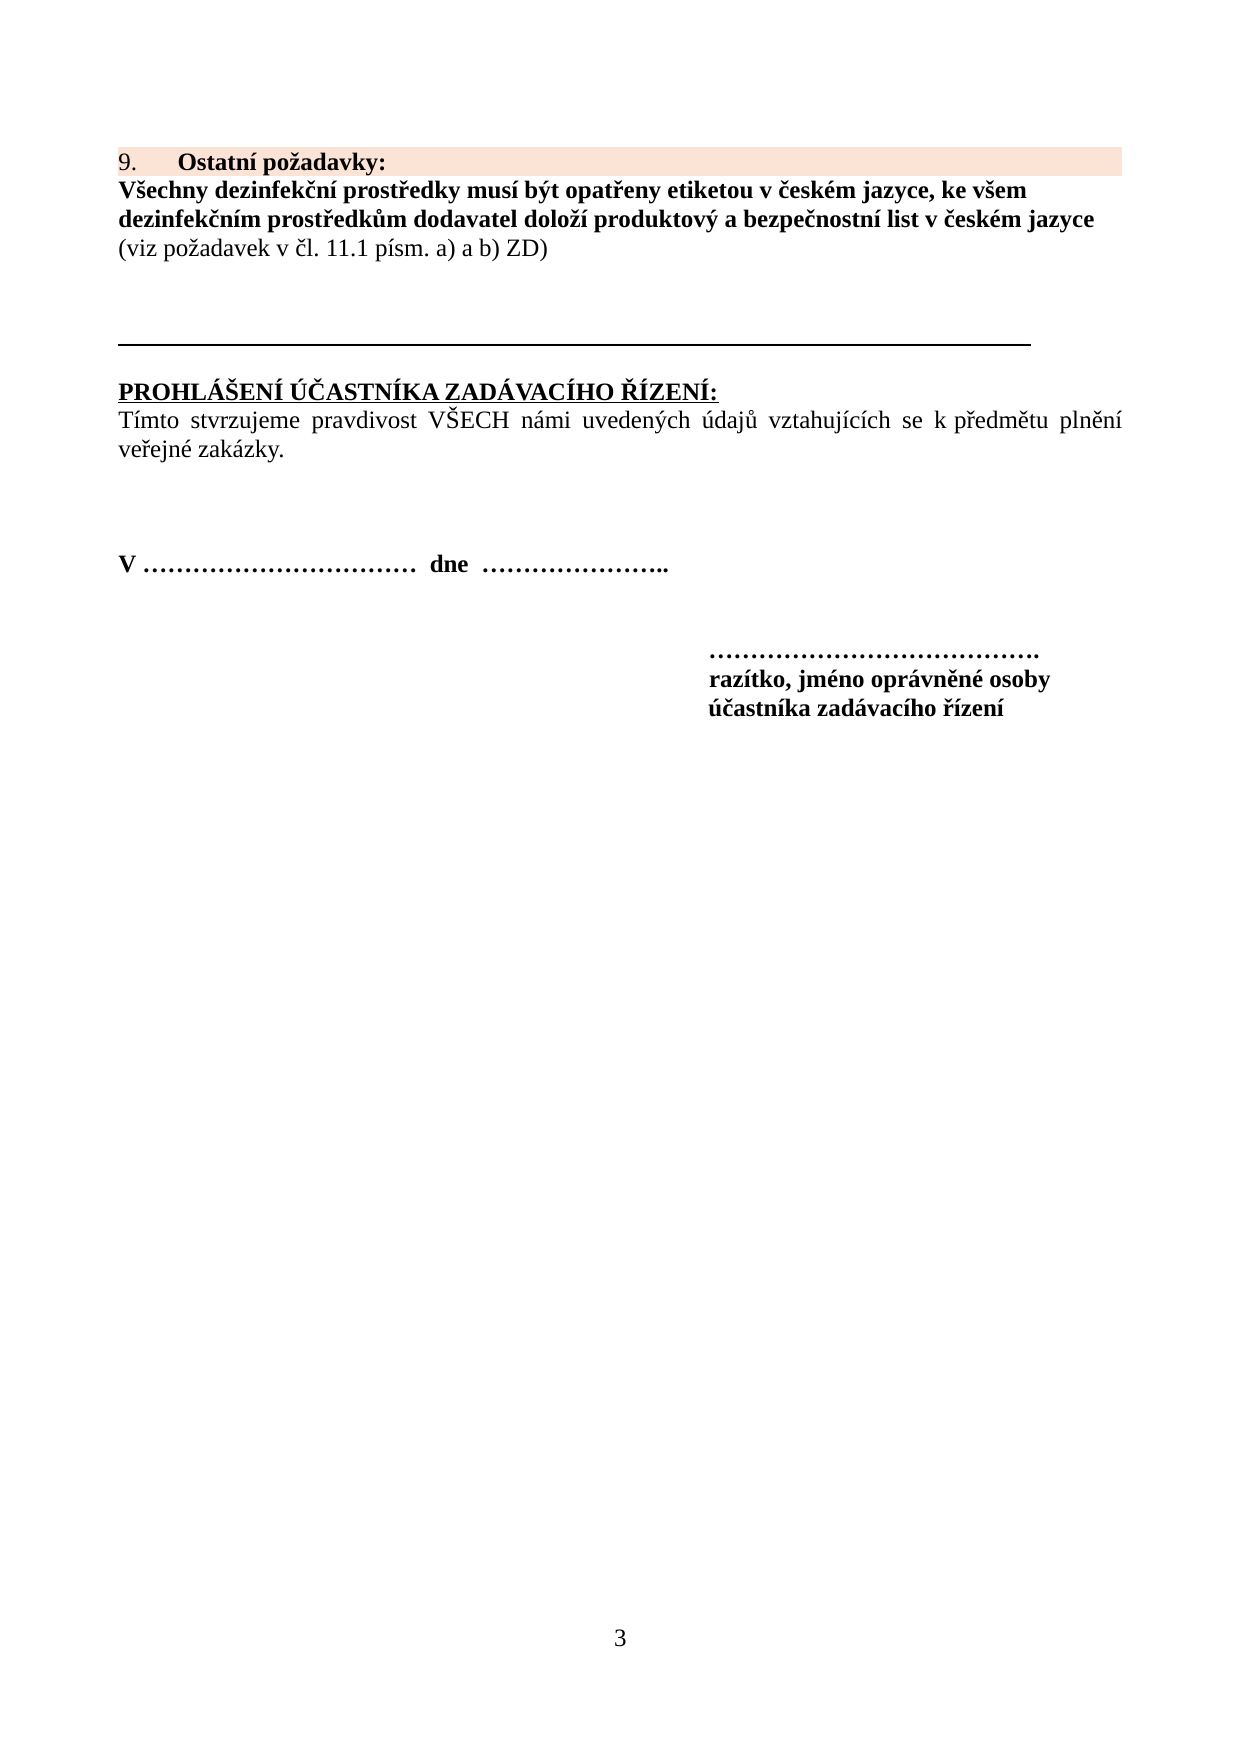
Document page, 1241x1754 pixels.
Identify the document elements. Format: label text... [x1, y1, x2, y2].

text účastníka zadávacího řízení [634, 693, 1122, 722]
text V …………………………… dne ………………….. [118, 549, 1122, 578]
text razítko, jméno oprávněné osoby [118, 664, 1122, 693]
text …………………………………. [634, 636, 1122, 664]
text Tímto stvrzujeme pravdivost VŠECH námi uvedených údajů vztahujících se k předmětu plnění veřejné zakázky. [118, 406, 1122, 463]
text Všechny dezinfekční prostředky musí být opatřeny etiketou v českém jazyce, ke všem dezinfekčním prostředkům dodavatel doloží produktový a bezpečnostní list v českém jazyce (viz požadavek v čl. 11.1 písm. a) a b) ZD) [118, 176, 1122, 262]
text PROHLÁŠENÍ ÚČASTNÍKA ZADÁVACÍHO ŘÍZENÍ: [118, 377, 1122, 406]
text _________________________________________________________________________ [118, 319, 1122, 348]
list Ostatní požadavky: [118, 147, 1122, 176]
